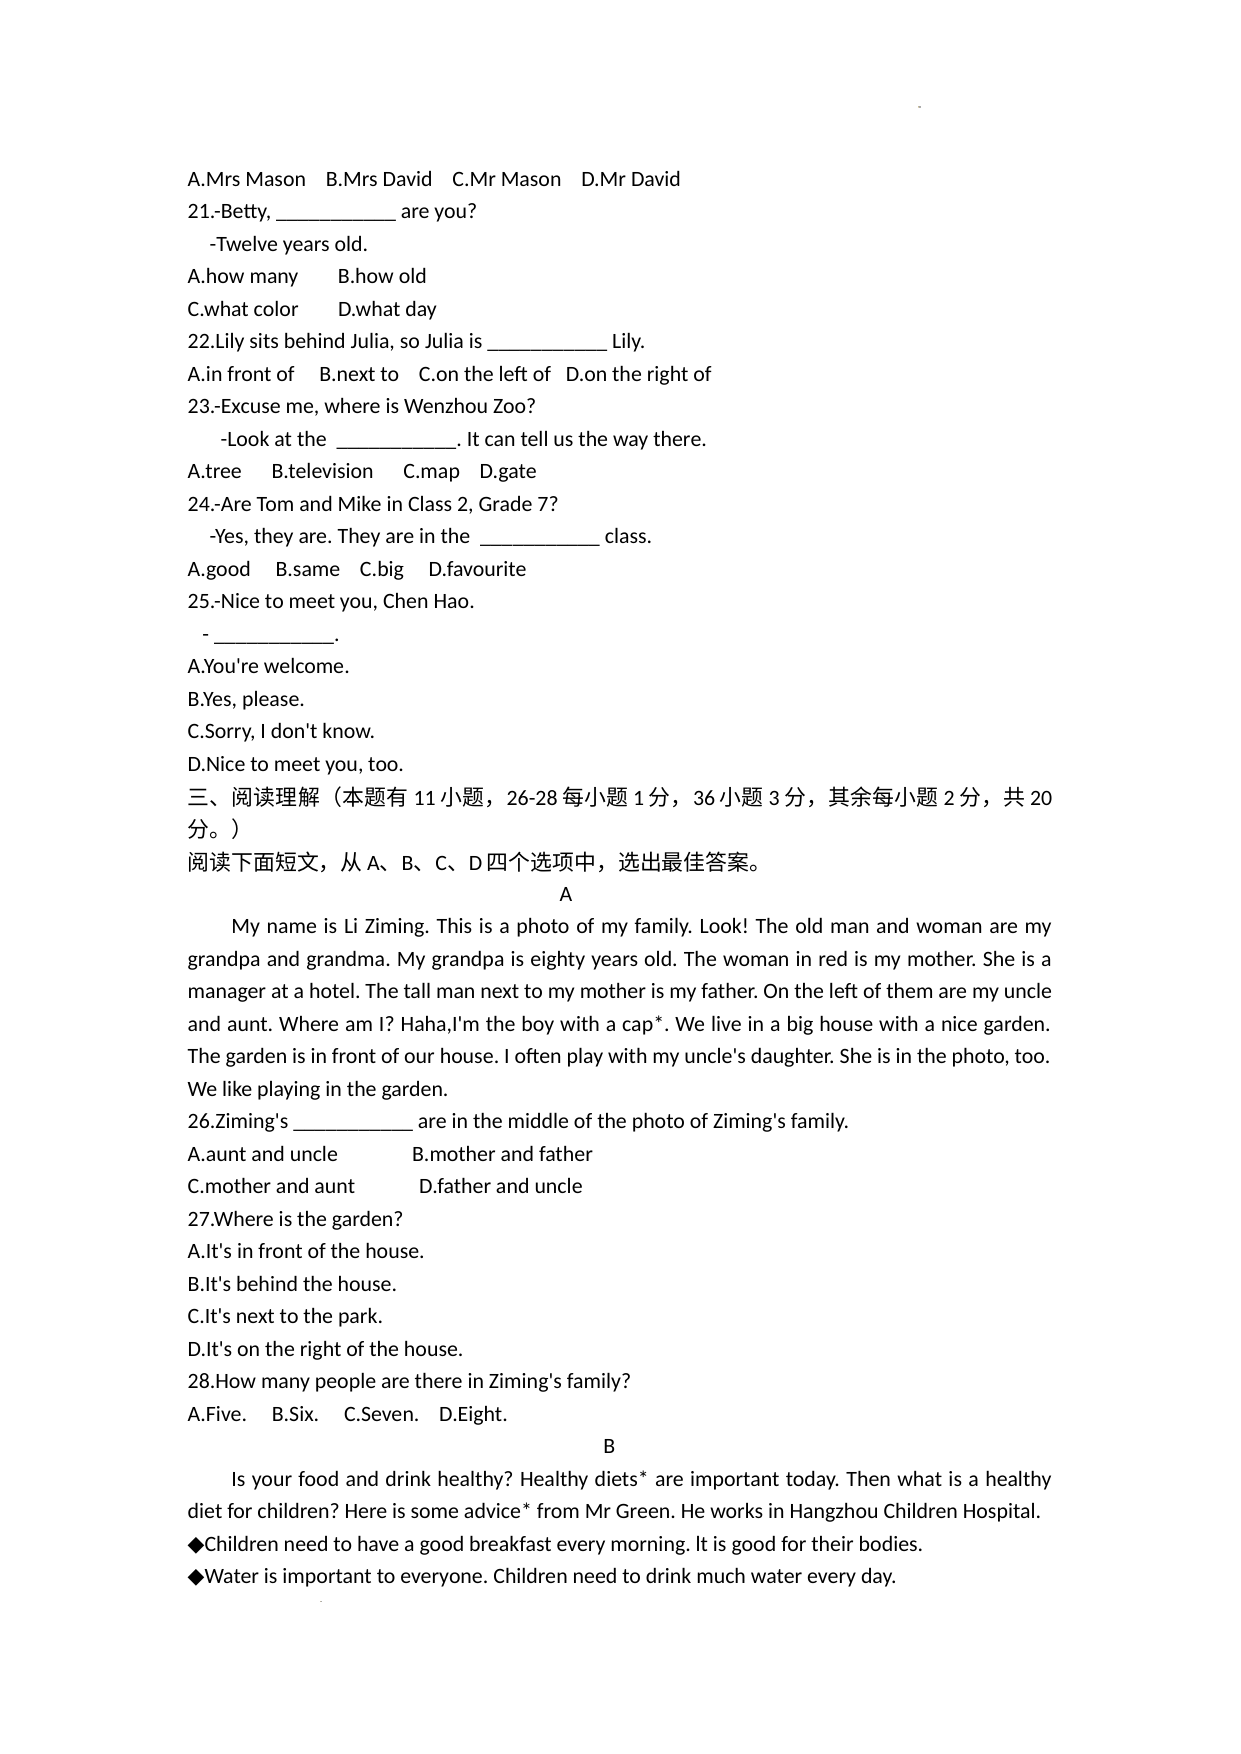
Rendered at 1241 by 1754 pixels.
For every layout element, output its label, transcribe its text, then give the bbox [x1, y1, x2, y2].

text B [187, 1429, 1053, 1462]
text 28.How many people are there in Ziming's family? [187, 1364, 1053, 1397]
text Is your food and drink healthy? Healthy diets* are important today. Then what is a healthy diet for children? Here is some advice* from Mr Green. He works in Hangzhou Children Hospital. [187, 1462, 1053, 1527]
text C.It's next to the park. [187, 1299, 1053, 1332]
text 阅读下面短文，从A、B、C、D四个选项中，选出最佳答案。 [187, 844, 1053, 877]
text C.mother and aunt D.father and uncle [187, 1169, 1053, 1202]
text B.It's behind the house. [187, 1267, 1053, 1299]
text B.Yes, please. [187, 682, 1053, 714]
text 27.Where is the garden? [187, 1202, 1053, 1234]
text -Twelve years old. [187, 227, 1053, 259]
text A.Mrs Mason B.Mrs David C.Mr Mason D.Mr David [187, 162, 1053, 194]
text 26.Ziming's ___________ are in the middle of the photo of Ziming's family. [187, 1104, 1053, 1137]
text A.good B.same C.big D.favourite [187, 552, 1053, 584]
text 23.-Excuse me, where is Wenzhou Zoo? [187, 389, 1053, 422]
text A [187, 877, 1053, 909]
text A.Five. B.Six. C.Seven. D.Eight. [187, 1397, 1053, 1429]
text ◆Water is important to everyone. Children need to drink much water every day. [187, 1559, 1053, 1592]
text D.Nice to meet you, too. [187, 747, 1053, 779]
text 25.-Nice to meet you, Chen Hao. [187, 584, 1053, 617]
text A.how many B.how old [187, 259, 1053, 292]
text - ___________. [187, 617, 1053, 649]
text C.what color D.what day [187, 292, 1053, 324]
text -Yes, they are. They are in the ___________ class. [187, 519, 1053, 552]
text ◆Children need to have a good breakfast every morning. lt is good for their bodies. [187, 1527, 1053, 1559]
text A.in front of B.next to C.on the left of D.on the right of [187, 357, 1053, 389]
text 三、阅读理解（本题有11小题，26-28每小题1分，36小题3分，其余每小题2分，共20分。） [187, 779, 1053, 844]
text A.tree B.television C.map D.gate [187, 454, 1053, 487]
text D.It's on the right of the house. [187, 1332, 1053, 1364]
text 24.-Are Tom and Mike in Class 2, Grade 7? [187, 487, 1053, 519]
text -Look at the ___________. It can tell us the way there. [187, 422, 1053, 454]
text 22.Lily sits behind Julia, so Julia is ___________ Lily. [187, 324, 1053, 357]
text C.Sorry, I don't know. [187, 714, 1053, 747]
text My name is Li Ziming. This is a photo of my family. Look! The old man and woman are my grandpa and grandma. My grandpa is eighty years old. The woman in red is my mother. She is a manager at a hotel. The tall man next to my mother is my father. On the left of them are my uncle and aunt. Where am I? Haha,I'm the boy with a cap*. We live in a big house with a nice garden. The garden is in front of our house. I often play with my uncle's daughter. She is in the photo, too. We like playing in the garden. [187, 909, 1053, 1104]
text A.It's in front of the house. [187, 1234, 1053, 1267]
text 21.-Betty, ___________ are you? [187, 194, 1053, 227]
text A.aunt and uncle B.mother and father [187, 1137, 1053, 1169]
text A.You're welcome. [187, 649, 1053, 682]
